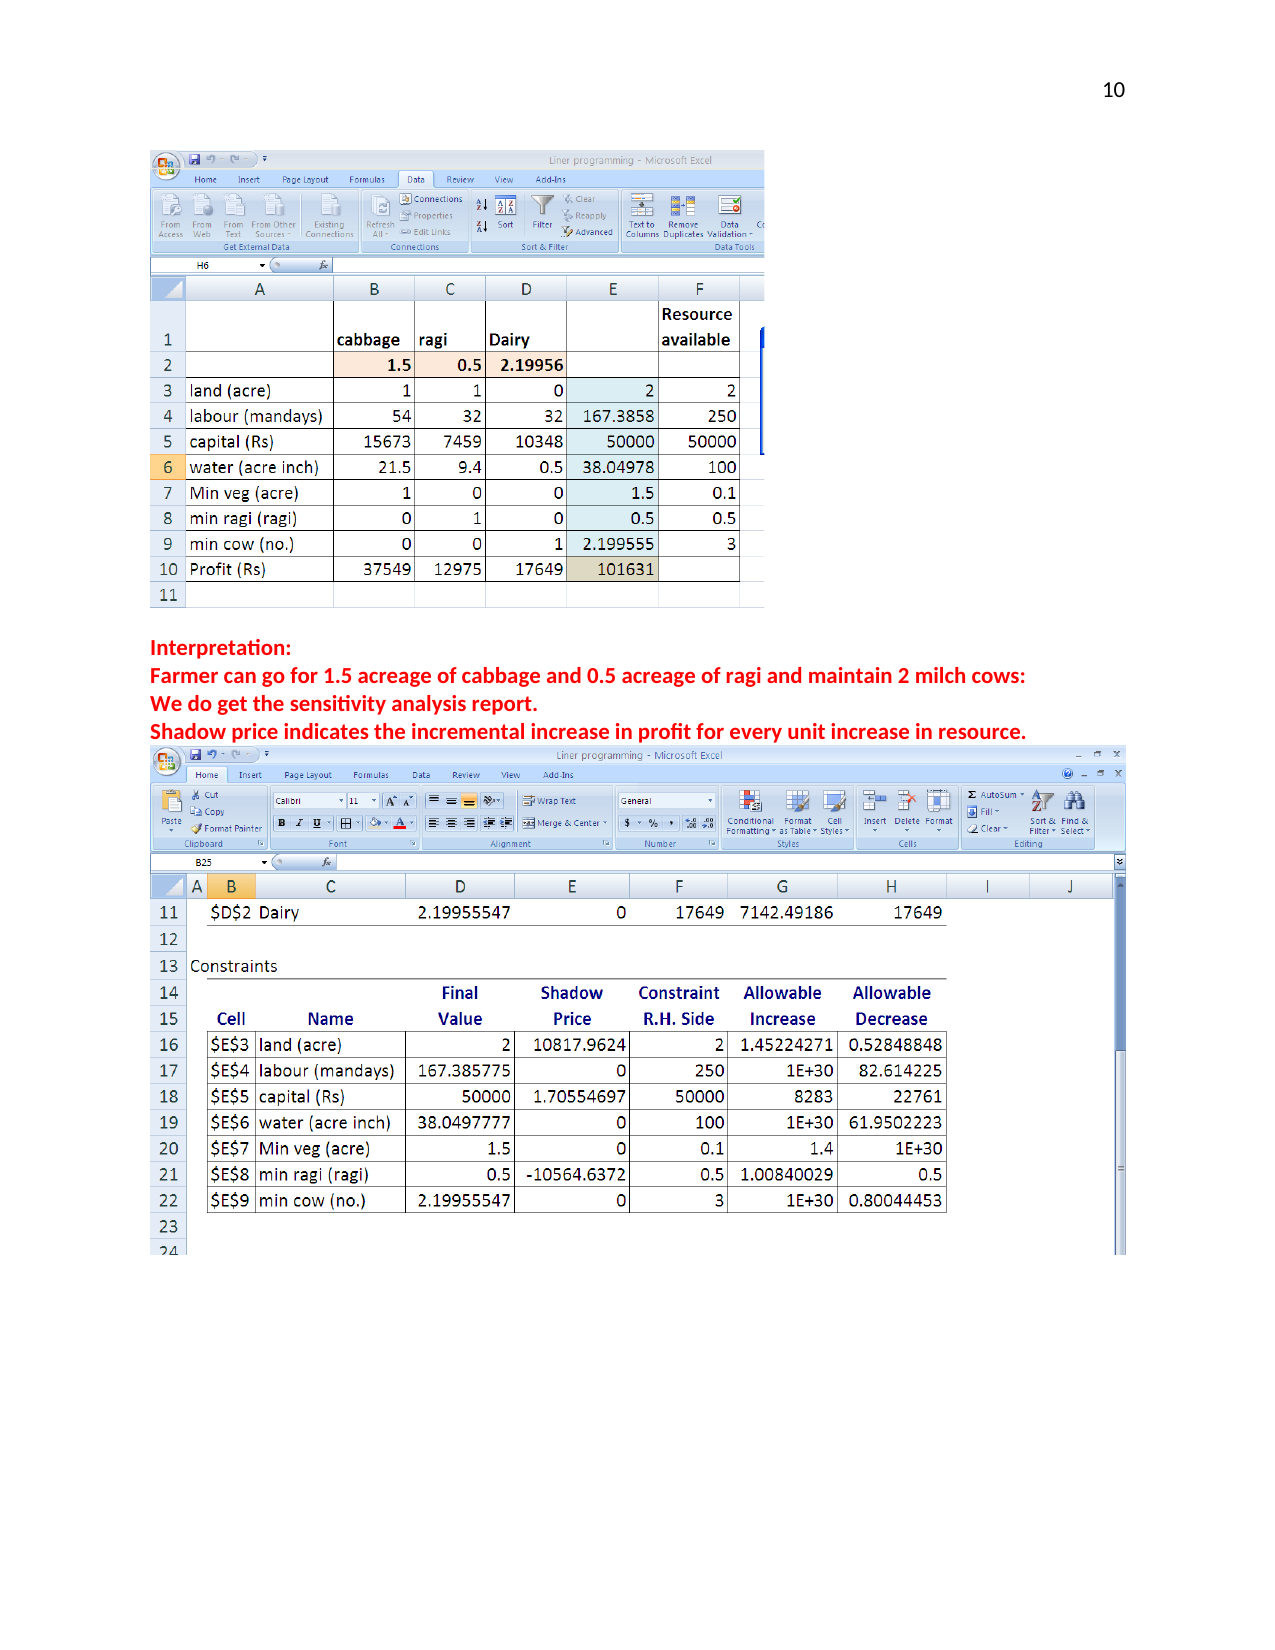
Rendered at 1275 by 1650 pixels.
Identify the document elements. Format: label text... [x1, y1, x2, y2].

picture [150, 745, 1126, 1255]
text Farmer can go for 1.5 acreage of cabbage and 0.5 acreage of ragi and maintain 2 milch cows: [150, 661, 1125, 689]
text Interpretation: [150, 633, 1125, 661]
picture [150, 150, 765, 608]
text Shadow price indicates the incremental increase in profit for every unit increase in resource. [150, 717, 1125, 745]
text We do get the sensitivity analysis report. [150, 689, 1125, 717]
